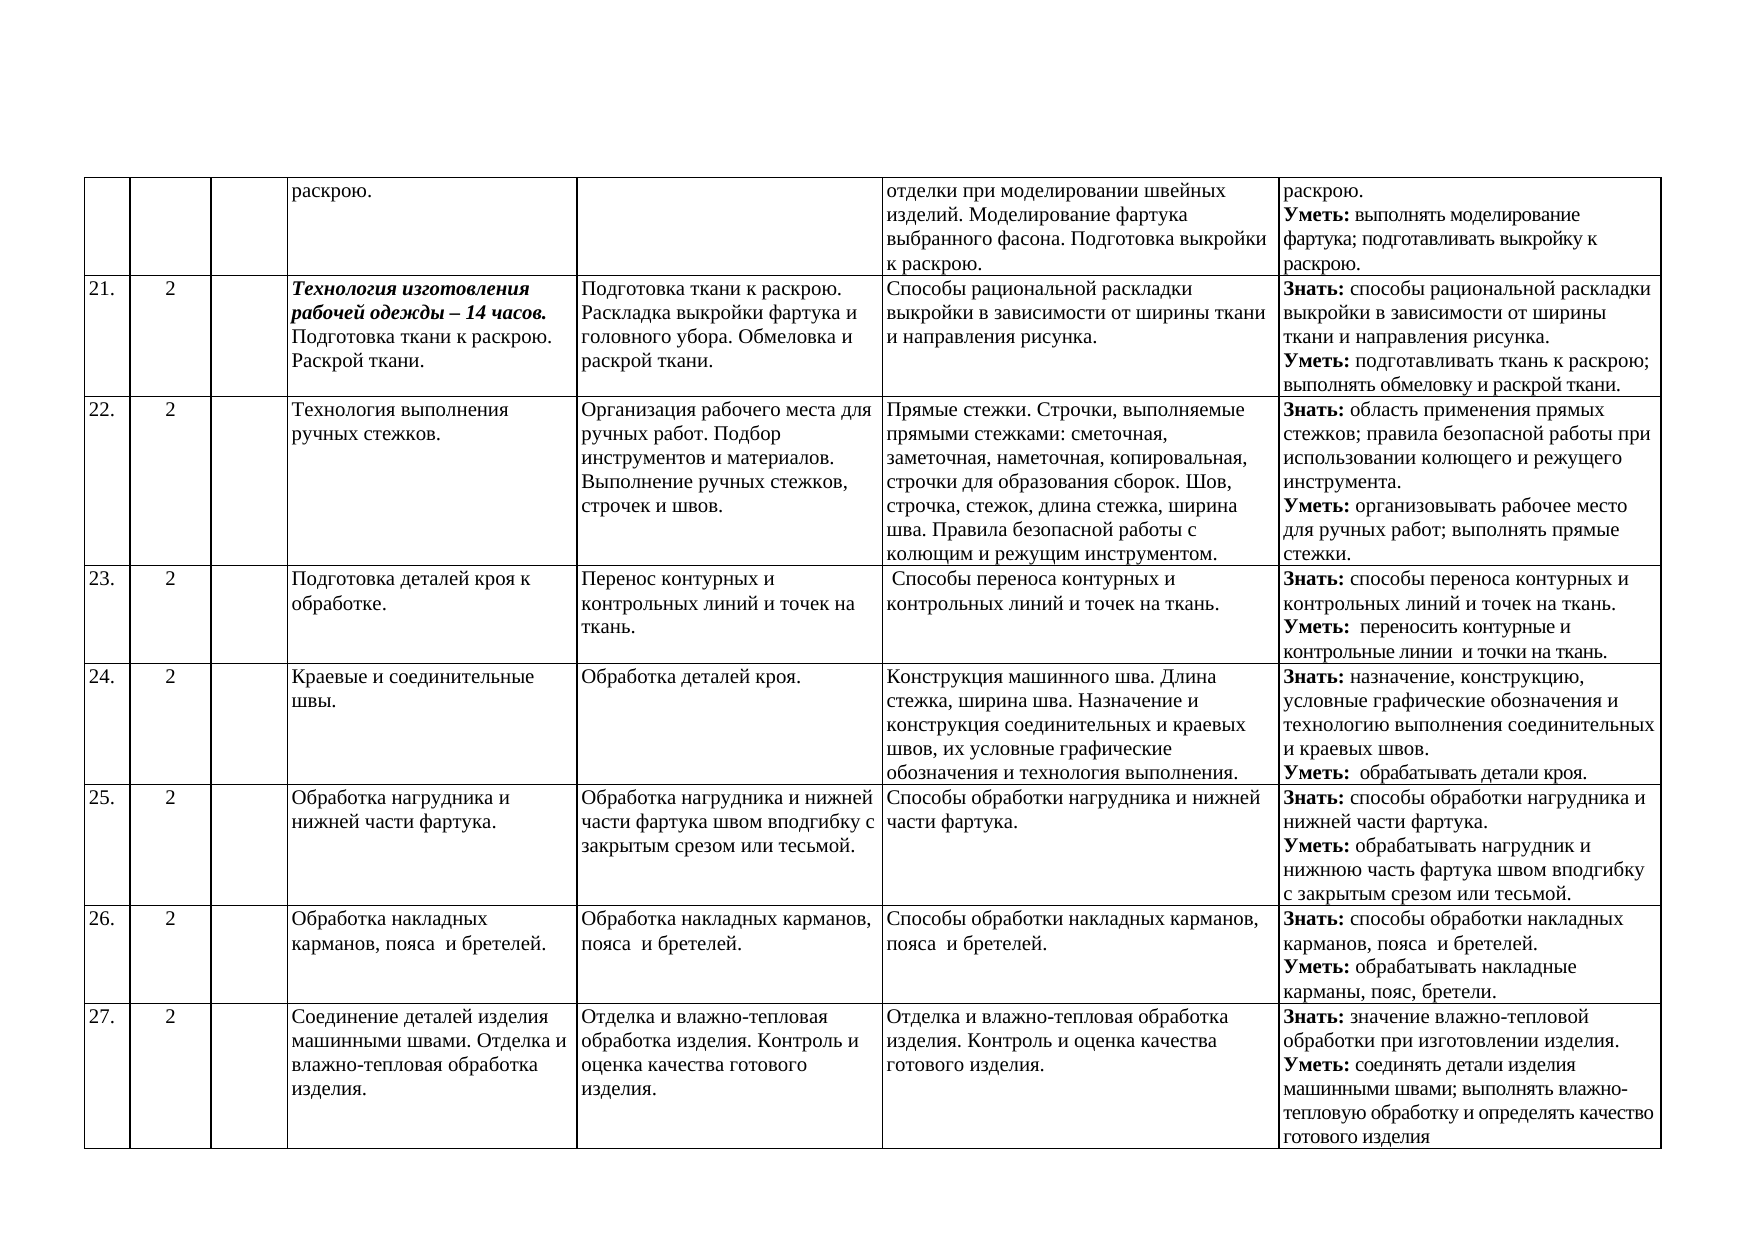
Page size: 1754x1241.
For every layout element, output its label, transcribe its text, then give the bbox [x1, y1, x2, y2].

table_cell Прямые стежки. Строчки, выполняемые прямыми стежками: сметочная, заметочная, наметочная, копировальная, строчки для образования сборок. Шов, строчка, стежок, длина стежка, ширина шва. Правила безопасной работы с колющим и режущим инструментом. [883, 397, 1278, 565]
table_cell Знать: способы обработки нагрудника и нижней части фартука. Уметь: обрабатывать нагрудник и нижнюю часть фартука швом вподгибку с закрытым срезом или тесьмой. [1280, 785, 1660, 905]
table_cell Организация рабочего места для ручных работ. Подбор инструментов и материалов. Выполнение ручных стежков, строчек и швов. [578, 397, 882, 565]
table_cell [288, 178, 576, 274]
table_cell [85, 178, 129, 274]
table_cell [85, 1004, 129, 1148]
table_cell Перенос контурных и контрольных линий и точек на ткань. [578, 566, 882, 663]
table_cell Знать: область применения прямых стежков; правила безопасной работы при использовании колющего и режущего инструмента. Уметь: организовывать рабочее место для ручных работ; выполнять прямые стежки. [1280, 397, 1660, 565]
table_cell Подготовка деталей кроя к обработке. [288, 566, 576, 663]
table_cell Отделка и влажно-тепловая обработка изделия. Контроль и оценка качества готового изделия. [883, 1004, 1278, 1148]
table_cell 2 [131, 785, 210, 905]
table_cell [85, 664, 129, 784]
table_cell Конструкция машинного шва. Длина стежка, ширина шва. Назначение и конструкция соединительных и краевых швов, их условные графические обозначения и технология выполнения. [883, 664, 1278, 784]
table_cell Соединение деталей изделия машинными швами. Отделка и влажно-тепловая обработка изделия. [288, 1004, 576, 1148]
table_cell 2 [131, 1004, 210, 1148]
table_cell [85, 906, 129, 1003]
table_cell [212, 1004, 287, 1148]
table_cell Обработка деталей кроя. [578, 664, 882, 784]
table_cell Способы переноса контурных и контрольных линий и точек на ткань. [883, 566, 1278, 663]
table_cell 2 [131, 906, 210, 1003]
table_cell [85, 276, 129, 396]
table_cell [85, 397, 129, 565]
table_cell Обработка накладных карманов, пояса и бретелей. [288, 906, 576, 1003]
table_cell 2 [131, 178, 210, 274]
table_cell Краевые и соединительные швы. [288, 664, 576, 784]
table_cell 2 [131, 664, 210, 784]
table_cell 2 [131, 397, 210, 565]
table_cell Знать: способы рациональной раскладки выкройки в зависимости от ширины ткани и направления рисунка. Уметь: подготавливать ткань к раскрою; выполнять обмеловку и раскрой ткани. [1280, 276, 1660, 396]
table_cell Знать: способы обработки накладных карманов, пояса и бретелей. Уметь: обрабатывать накладные карманы, пояс, бретели. [1280, 906, 1660, 1003]
table_cell [85, 785, 129, 905]
table_cell [212, 664, 287, 784]
table_cell Обработка нагрудника и нижней части фартука. [288, 785, 576, 905]
table_cell Способы рациональной раскладки выкройки в зависимости от ширины ткани и направления рисунка. [883, 276, 1278, 396]
table_cell [212, 178, 287, 274]
table_cell Обработка накладных карманов, пояса и бретелей. [578, 906, 882, 1003]
table_cell [212, 906, 287, 1003]
table_cell 2 [131, 276, 210, 396]
table_cell Знать: значение влажно-тепловой обработки при изготовлении изделия. Уметь: соединять детали изделия машинными швами; выполнять влажно-тепловую обработку и определять качество готового изделия [1280, 1004, 1660, 1148]
table_cell Обработка нагрудника и нижней части фартука швом вподгибку с закрытым срезом или тесьмой. [578, 785, 882, 905]
table_cell [212, 785, 287, 905]
table_cell 2 [131, 566, 210, 663]
table_cell Технология выполнения ручных стежков. [288, 397, 576, 565]
table_cell [212, 276, 287, 396]
table_cell [212, 397, 287, 565]
table_cell Знать: назначение, конструкцию, условные графические обозначения и технологию выполнения соединительных и краевых швов. Уметь: обрабатывать детали кроя. [1280, 664, 1660, 784]
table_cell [1280, 178, 1660, 274]
table_cell Знать: способы переноса контурных и контрольных линий и точек на ткань. Уметь: переносить контурные и контрольные линии и точки на ткань. [1280, 566, 1660, 663]
table_cell [212, 566, 287, 663]
table_cell Способы обработки накладных карманов, пояса и бретелей. [883, 906, 1278, 1003]
table_cell Отделка и влажно-тепловая обработка изделия. Контроль и оценка качества готового изделия. [578, 1004, 882, 1148]
table_cell Технология изготовления рабочей одежды – 14 часов. Подготовка ткани к раскрою. Раскрой ткани. [288, 276, 576, 396]
table_cell [85, 566, 129, 663]
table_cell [578, 178, 882, 274]
table_cell Способы обработки нагрудника и нижней части фартука. [883, 785, 1278, 905]
table_cell Подготовка ткани к раскрою. Раскладка выкройки фартука и головного убора. Обмеловка и раскрой ткани. [578, 276, 882, 396]
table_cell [883, 178, 1278, 274]
